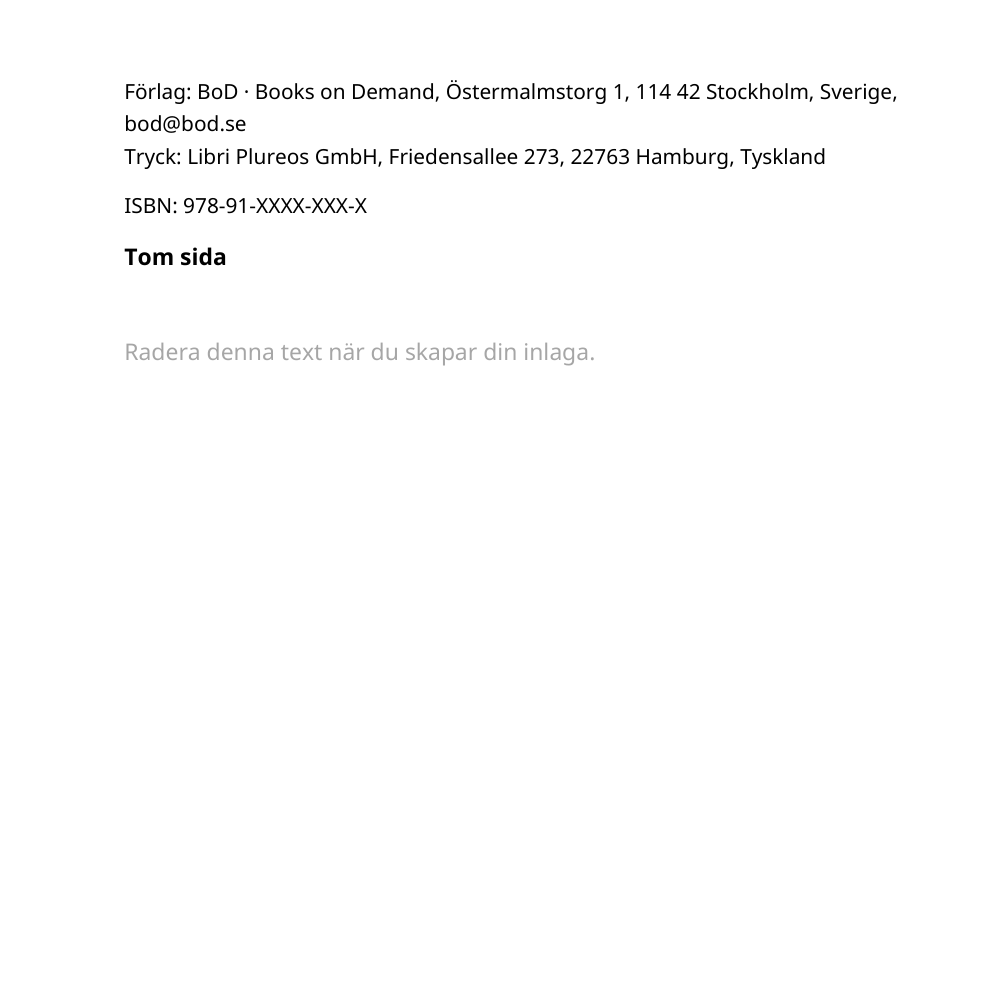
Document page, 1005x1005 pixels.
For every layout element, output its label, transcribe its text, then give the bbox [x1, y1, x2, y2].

text Radera denna text när du skapar din inlaga. [124, 336, 909, 368]
text ISBN: 978-91-XXXX-XXX-X [124, 191, 909, 220]
text Tom sida [124, 241, 909, 272]
text Förlag: BoD · Books on Demand, Östermalmstorg 1, 114 42 Stockholm, Sverige, bod@bod.se Tryck: Libri Plureos GmbH, Friedensallee 273, 22763 Hamburg, Tyskland [124, 77, 909, 170]
